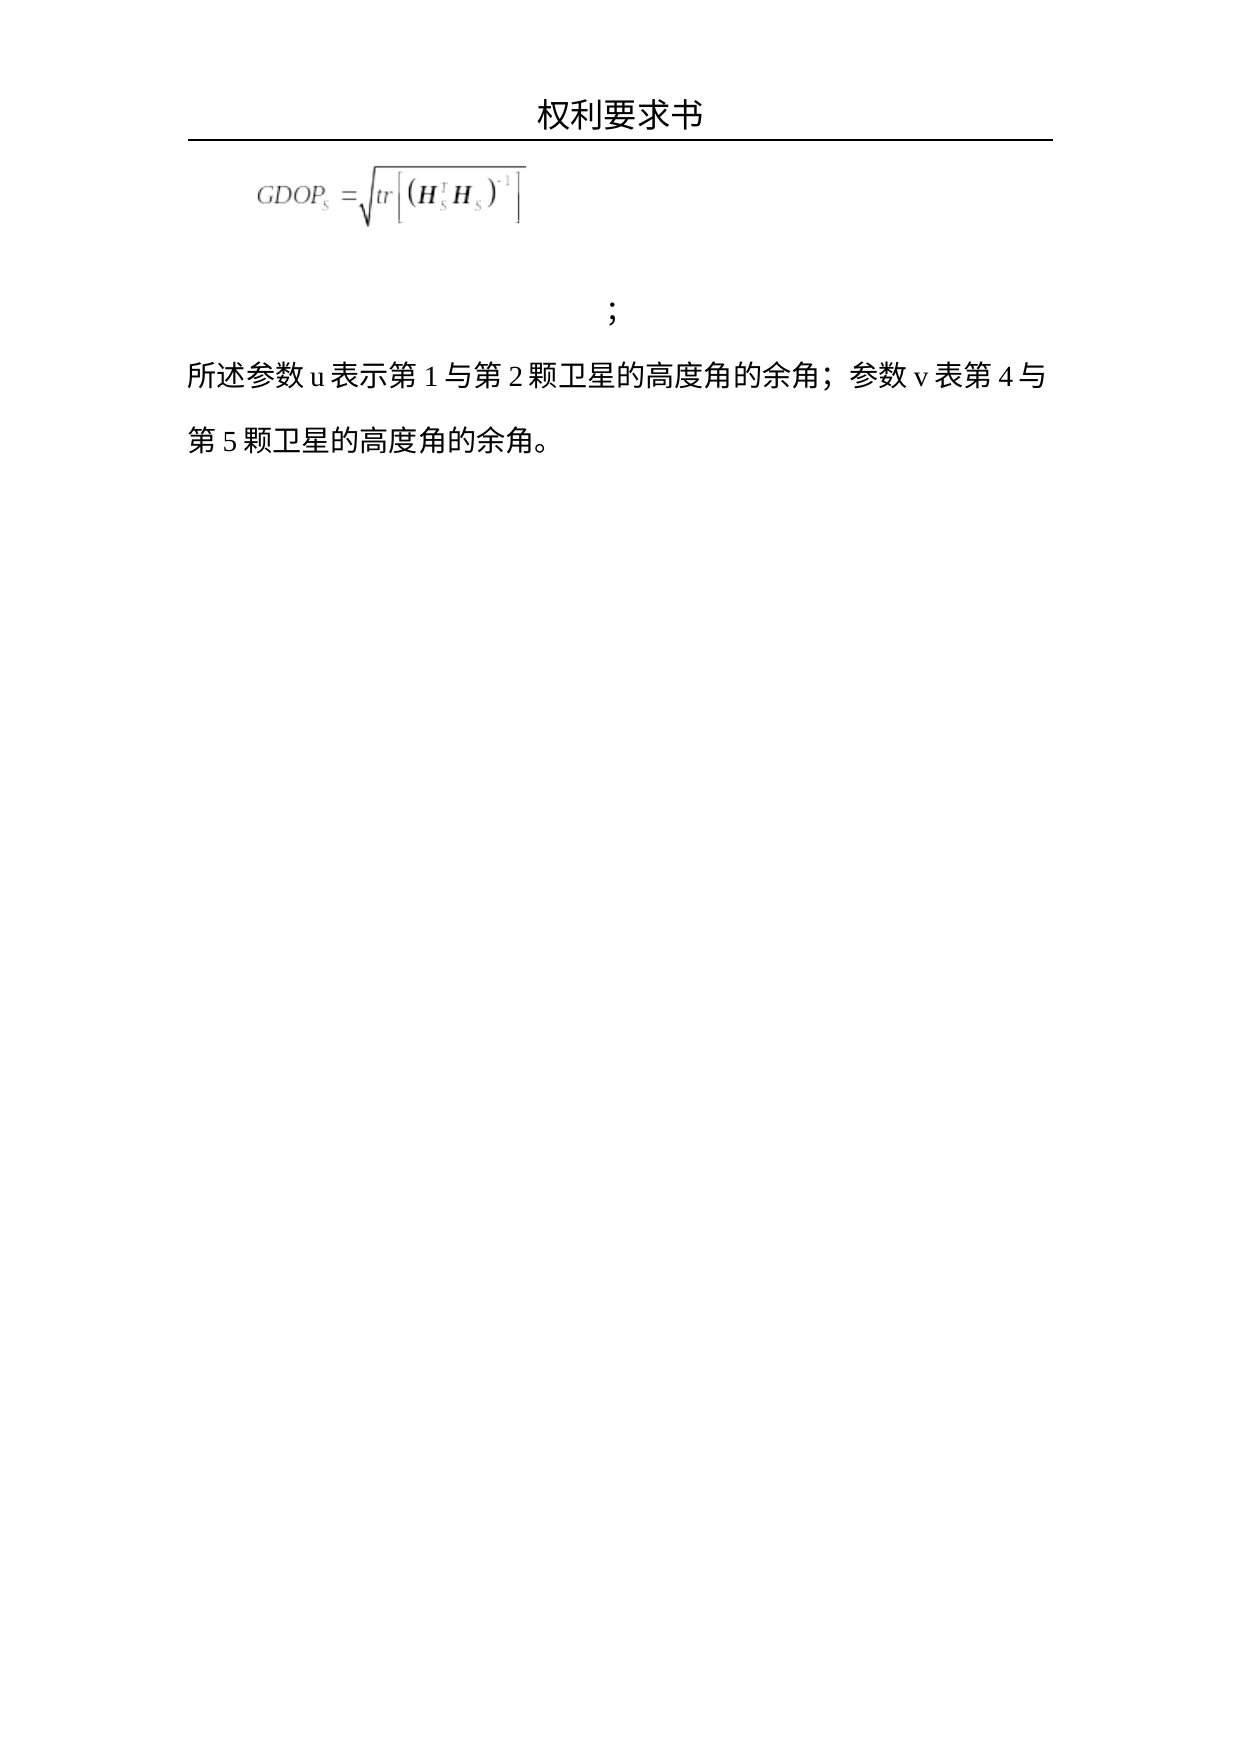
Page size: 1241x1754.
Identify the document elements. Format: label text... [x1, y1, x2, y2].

text 所述参数u表示第1与第2颗卫星的高度角的余角；参数v表第4与第5颗卫星的高度角的余角。 [187, 341, 1053, 471]
text ； [187, 276, 1053, 341]
